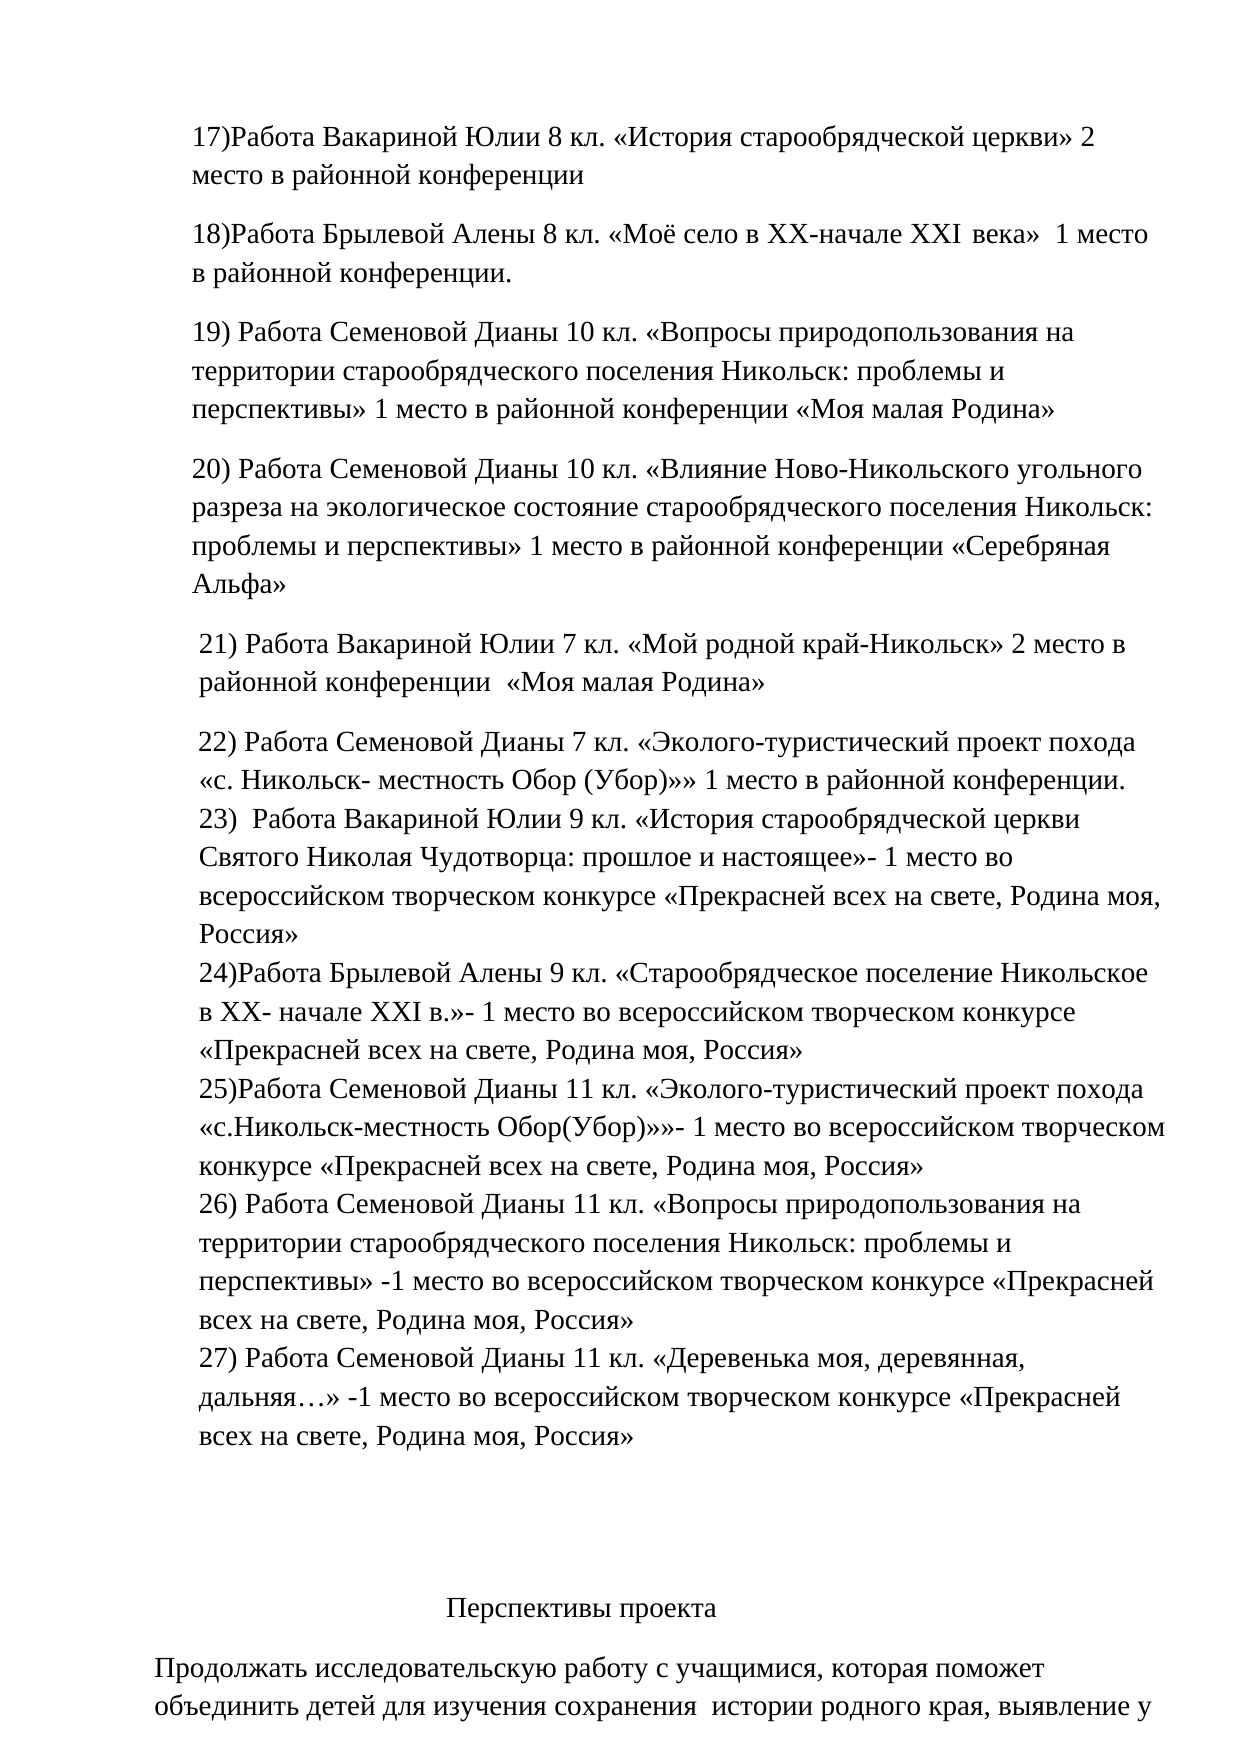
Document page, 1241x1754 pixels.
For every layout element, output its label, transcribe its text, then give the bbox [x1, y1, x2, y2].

text 19) Работа Семеновой Дианы 10 кл. «Вопросы природопользования на территории старообрядческого поселения Никольск: проблемы и перспективы» 1 место в районной конференции «Моя малая Родина» [192, 314, 1167, 425]
text 18)Работа Брылевой Алены 8 кл. «Моё село в XX-начале XXI века» 1 место в районной конференции. [192, 217, 1167, 289]
text 22) Работа Семеновой Дианы 7 кл. «Эколого-туристический проект похода «с. Никольск- местность Обор (Убор)»» 1 место в районной конференции. 23) Работа Вакариной Юлии 9 кл. «История старообрядческой церкви Святого Николая Чудотворца: прошлое и настоящее»- 1 место во всероссийском творческом конкурсе «Прекрасней всех на свете, Родина моя, Россия» 24)Работа Брылевой Алены 9 кл. «Старообрядческое поселение Никольское в XX- начале XXI в.»- 1 место во всероссийском творческом конкурсе «Прекрасней всех на свете, Родина моя, Россия» 25)Работа Семеновой Дианы 11 кл. «Эколого-туристический проект похода «с.Никольск-местность Обор(Убор)»»- 1 место во всероссийском творческом конкурсе «Прекрасней всех на свете, Родина моя, Россия» 26) Работа Семеновой Дианы 11 кл. «Вопросы природопользования на территории старообрядческого поселения Никольск: проблемы и перспективы» -1 место во всероссийском творческом конкурсе «Прекрасней всех на свете, Родина моя, Россия» 27) Работа Семеновой Дианы 11 кл. «Деревенька моя, деревянная, дальняя…» -1 место во всероссийском творческом конкурсе «Прекрасней всех на свете, Родина моя, Россия» [154, 724, 1167, 1451]
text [154, 1650, 1167, 1722]
text Перспективы проекта [154, 1590, 1167, 1624]
text 20) Работа Семеновой Дианы 10 кл. «Влияние Ново-Никольского угольного разреза на экологическое состояние старообрядческого поселения Никольск: проблемы и перспективы» 1 место в районной конференции «Серебряная Альфа» [192, 451, 1167, 600]
text 21) Работа Вакариной Юлии 7 кл. «Мой родной край-Никольск» 2 место в районной конференции «Моя малая Родина» [198, 626, 1167, 698]
text 17)Работа Вакариной Юлии 8 кл. «История старообрядческой церкви» 2 место в районной конференции [192, 119, 1167, 191]
